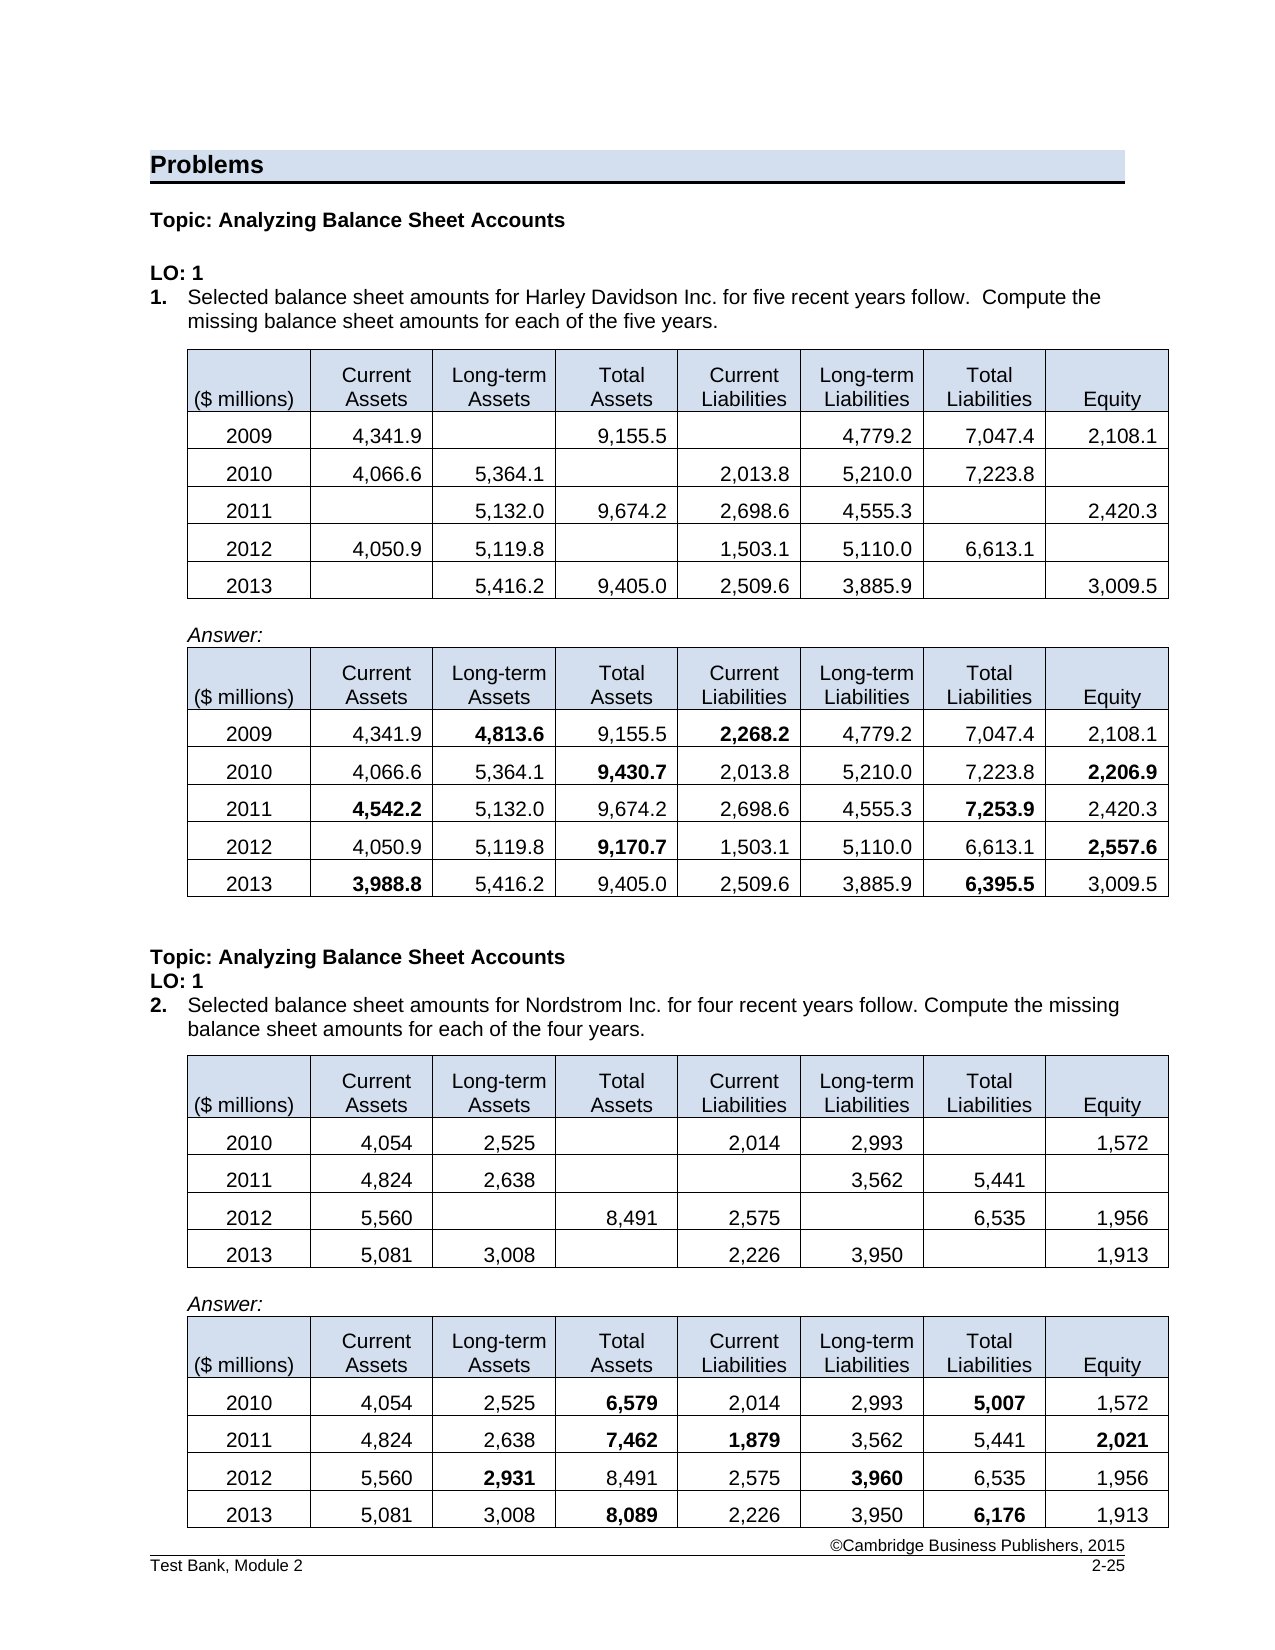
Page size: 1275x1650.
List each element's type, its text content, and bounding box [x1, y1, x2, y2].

table_cell 2011 [188, 487, 310, 523]
table_header Long-term Liabilities [801, 350, 923, 411]
table_cell 3,009.5 [1046, 562, 1168, 598]
table_cell [556, 1230, 677, 1267]
table_header Current Assets [311, 1056, 432, 1117]
table_header ($ millions) [188, 648, 310, 709]
table_cell 2,993 [801, 1118, 923, 1154]
table_header Current Assets [311, 350, 432, 411]
table_cell 2,557.6 [1046, 822, 1168, 859]
table_cell 2,226 [678, 1491, 800, 1527]
table_cell 3,008 [433, 1491, 555, 1527]
table_cell 5,560 [311, 1193, 432, 1229]
table_cell 4,824 [311, 1155, 432, 1192]
table_header Total Liabilities [924, 350, 1045, 411]
table_header Current Liabilities [678, 350, 800, 411]
table_cell 5,364.1 [433, 449, 555, 486]
table_cell [556, 1155, 677, 1192]
table_cell 6,176 [924, 1491, 1045, 1527]
table_header Long-term Assets [433, 1317, 555, 1377]
table_header Current Liabilities [678, 1056, 800, 1117]
table_cell [311, 562, 432, 598]
table_cell 2010 [188, 747, 310, 784]
text LO: 1 [150, 261, 1125, 284]
table_cell 7,047.4 [924, 710, 1045, 746]
table_cell 4,054 [311, 1118, 432, 1154]
table_header Long-term Liabilities [801, 1317, 923, 1377]
table_cell 2,638 [433, 1155, 555, 1192]
table_cell 9,405.0 [556, 860, 677, 896]
text 2. Selected balance sheet amounts for Nordstrom Inc. for four recent years follow. Compute the missing balance sheet amounts for each of the four years. [150, 993, 1125, 1041]
table_cell 2012 [188, 524, 310, 561]
table_cell 2,420.3 [1046, 487, 1168, 523]
table_cell 2,108.1 [1046, 710, 1168, 746]
text Answer: [187, 623, 1125, 647]
table_header Total Assets [556, 648, 677, 709]
table_cell [556, 449, 677, 486]
text Answer: [187, 1292, 1125, 1316]
table_cell 2013 [188, 1230, 310, 1267]
table_header Equity [1046, 1317, 1168, 1377]
table_cell 6,579 [556, 1378, 677, 1415]
table_cell 4,066.6 [311, 449, 432, 486]
table_cell 2013 [188, 1491, 310, 1527]
table_cell [433, 412, 555, 448]
text Problems [150, 150, 1125, 181]
table_cell 9,405.0 [556, 562, 677, 598]
table_cell 5,441 [924, 1155, 1045, 1192]
table_cell 2,575 [678, 1193, 800, 1229]
table_cell 1,913 [1046, 1491, 1168, 1527]
table_cell 7,047.4 [924, 412, 1045, 448]
table_cell 3,562 [801, 1155, 923, 1192]
table_cell 4,066.6 [311, 747, 432, 784]
table_cell 2012 [188, 822, 310, 859]
table_cell 2,013.8 [678, 449, 800, 486]
table_cell 4,779.2 [801, 710, 923, 746]
table_cell 2011 [188, 785, 310, 821]
table_cell 2,014 [678, 1118, 800, 1154]
table_cell 2,525 [433, 1118, 555, 1154]
table_cell 4,555.3 [801, 785, 923, 821]
table_cell [1046, 524, 1168, 561]
table_cell [924, 1230, 1045, 1267]
table_header Total Assets [556, 1317, 677, 1377]
table_cell 2010 [188, 449, 310, 486]
table_cell 4,050.9 [311, 822, 432, 859]
table_cell 2,021 [1046, 1416, 1168, 1452]
table_cell 4,054 [311, 1378, 432, 1415]
text Topic: Analyzing Balance Sheet Accounts [150, 208, 1125, 232]
table_cell 5,416.2 [433, 860, 555, 896]
table_cell 2,525 [433, 1378, 555, 1415]
table_cell 7,223.8 [924, 747, 1045, 784]
table_cell 4,341.9 [311, 412, 432, 448]
table_cell 3,960 [801, 1453, 923, 1490]
table_cell 9,155.5 [556, 412, 677, 448]
table_cell 9,155.5 [556, 710, 677, 746]
table_cell 3,008 [433, 1230, 555, 1267]
table_header Total Liabilities [924, 1056, 1045, 1117]
table_cell 6,613.1 [924, 822, 1045, 859]
table_header Long-term Liabilities [801, 648, 923, 709]
table_cell 5,007 [924, 1378, 1045, 1415]
table_cell 4,341.9 [311, 710, 432, 746]
table_cell 1,503.1 [678, 822, 800, 859]
table_cell 5,110.0 [801, 822, 923, 859]
table_cell 2,509.6 [678, 860, 800, 896]
table_cell 2,108.1 [1046, 412, 1168, 448]
table_cell [924, 1118, 1045, 1154]
table_cell [1046, 1155, 1168, 1192]
table_cell 3,009.5 [1046, 860, 1168, 896]
table_cell 5,081 [311, 1491, 432, 1527]
table_cell [924, 562, 1045, 598]
table_cell 1,503.1 [678, 524, 800, 561]
table_cell 2,575 [678, 1453, 800, 1490]
table_cell 3,988.8 [311, 860, 432, 896]
table_cell [433, 1193, 555, 1229]
table_cell 2010 [188, 1118, 310, 1154]
table_header Long-term Assets [433, 1056, 555, 1117]
table_header Current Assets [311, 648, 432, 709]
table_cell 5,119.8 [433, 822, 555, 859]
table_cell 2,698.6 [678, 487, 800, 523]
table_cell [801, 1193, 923, 1229]
table_cell 2009 [188, 710, 310, 746]
table_cell 2,206.9 [1046, 747, 1168, 784]
table_cell 5,132.0 [433, 487, 555, 523]
table_cell 2,013.8 [678, 747, 800, 784]
table_cell 6,395.5 [924, 860, 1045, 896]
table_cell 2,420.3 [1046, 785, 1168, 821]
table_cell 8,491 [556, 1453, 677, 1490]
table_cell 1,879 [678, 1416, 800, 1452]
table_header Current Liabilities [678, 648, 800, 709]
table_cell 7,462 [556, 1416, 677, 1452]
table_cell [678, 1155, 800, 1192]
table_cell 3,562 [801, 1416, 923, 1452]
table_cell 3,950 [801, 1230, 923, 1267]
table_header ($ millions) [188, 1056, 310, 1117]
table_header Current Assets [311, 1317, 432, 1377]
table_header Total Liabilities [924, 1317, 1045, 1377]
table_cell 5,416.2 [433, 562, 555, 598]
table_header Current Liabilities [678, 1317, 800, 1377]
table_cell 4,542.2 [311, 785, 432, 821]
table_header Long-term Assets [433, 648, 555, 709]
table_cell 8,491 [556, 1193, 677, 1229]
table_cell 5,441 [924, 1416, 1045, 1452]
table_cell 5,560 [311, 1453, 432, 1490]
table_cell 2,638 [433, 1416, 555, 1452]
table_cell 1,913 [1046, 1230, 1168, 1267]
table_cell 2,698.6 [678, 785, 800, 821]
table_cell 6,535 [924, 1453, 1045, 1490]
table_cell 9,674.2 [556, 785, 677, 821]
table_cell 9,170.7 [556, 822, 677, 859]
table_cell 4,050.9 [311, 524, 432, 561]
table_cell 5,210.0 [801, 449, 923, 486]
table_cell [924, 487, 1045, 523]
table_cell 1,572 [1046, 1118, 1168, 1154]
table_header Total Liabilities [924, 648, 1045, 709]
table_cell 2,226 [678, 1230, 800, 1267]
table_header Equity [1046, 350, 1168, 411]
table_cell 4,813.6 [433, 710, 555, 746]
table_cell 2011 [188, 1416, 310, 1452]
table_cell 5,081 [311, 1230, 432, 1267]
table_cell 5,119.8 [433, 524, 555, 561]
table_cell 1,956 [1046, 1453, 1168, 1490]
table_cell 2009 [188, 412, 310, 448]
table_cell 2011 [188, 1155, 310, 1192]
table_header Long-term Liabilities [801, 1056, 923, 1117]
table_cell 7,223.8 [924, 449, 1045, 486]
table_cell [556, 524, 677, 561]
table_cell 4,779.2 [801, 412, 923, 448]
table_header Total Assets [556, 1056, 677, 1117]
table_cell 2010 [188, 1378, 310, 1415]
table_cell 2,014 [678, 1378, 800, 1415]
table_cell 2013 [188, 562, 310, 598]
text 1. Selected balance sheet amounts for Harley Davidson Inc. for five recent years follow. Compute the missing balance sheet amounts for each of the five years. [150, 284, 1125, 332]
table_cell 7,253.9 [924, 785, 1045, 821]
table_cell 6,613.1 [924, 524, 1045, 561]
table_cell 5,364.1 [433, 747, 555, 784]
table_cell [556, 1118, 677, 1154]
table_cell 9,430.7 [556, 747, 677, 784]
table_header ($ millions) [188, 1317, 310, 1377]
table_header Total Assets [556, 350, 677, 411]
table_header Equity [1046, 648, 1168, 709]
table_cell 2,993 [801, 1378, 923, 1415]
table_cell 2,509.6 [678, 562, 800, 598]
table_cell 2,268.2 [678, 710, 800, 746]
table_cell 6,535 [924, 1193, 1045, 1229]
table_cell 3,885.9 [801, 860, 923, 896]
table_cell [311, 487, 432, 523]
table_cell 2,931 [433, 1453, 555, 1490]
table_cell 2013 [188, 860, 310, 896]
table_cell 4,555.3 [801, 487, 923, 523]
table_cell 5,210.0 [801, 747, 923, 784]
table_cell 8,089 [556, 1491, 677, 1527]
text LO: 1 [150, 969, 1125, 993]
table_cell 3,950 [801, 1491, 923, 1527]
table_cell 1,956 [1046, 1193, 1168, 1229]
table_cell 3,885.9 [801, 562, 923, 598]
table_cell 2012 [188, 1193, 310, 1229]
table_cell 2012 [188, 1453, 310, 1490]
table_cell [1046, 449, 1168, 486]
table_cell 1,572 [1046, 1378, 1168, 1415]
table_cell 4,824 [311, 1416, 432, 1452]
table_cell [678, 412, 800, 448]
table_cell 5,132.0 [433, 785, 555, 821]
text Topic: Analyzing Balance Sheet Accounts [150, 945, 1125, 969]
table_header Equity [1046, 1056, 1168, 1117]
table_cell 5,110.0 [801, 524, 923, 561]
table_header Long-term Assets [433, 350, 555, 411]
table_cell 9,674.2 [556, 487, 677, 523]
table_header ($ millions) [188, 350, 310, 411]
